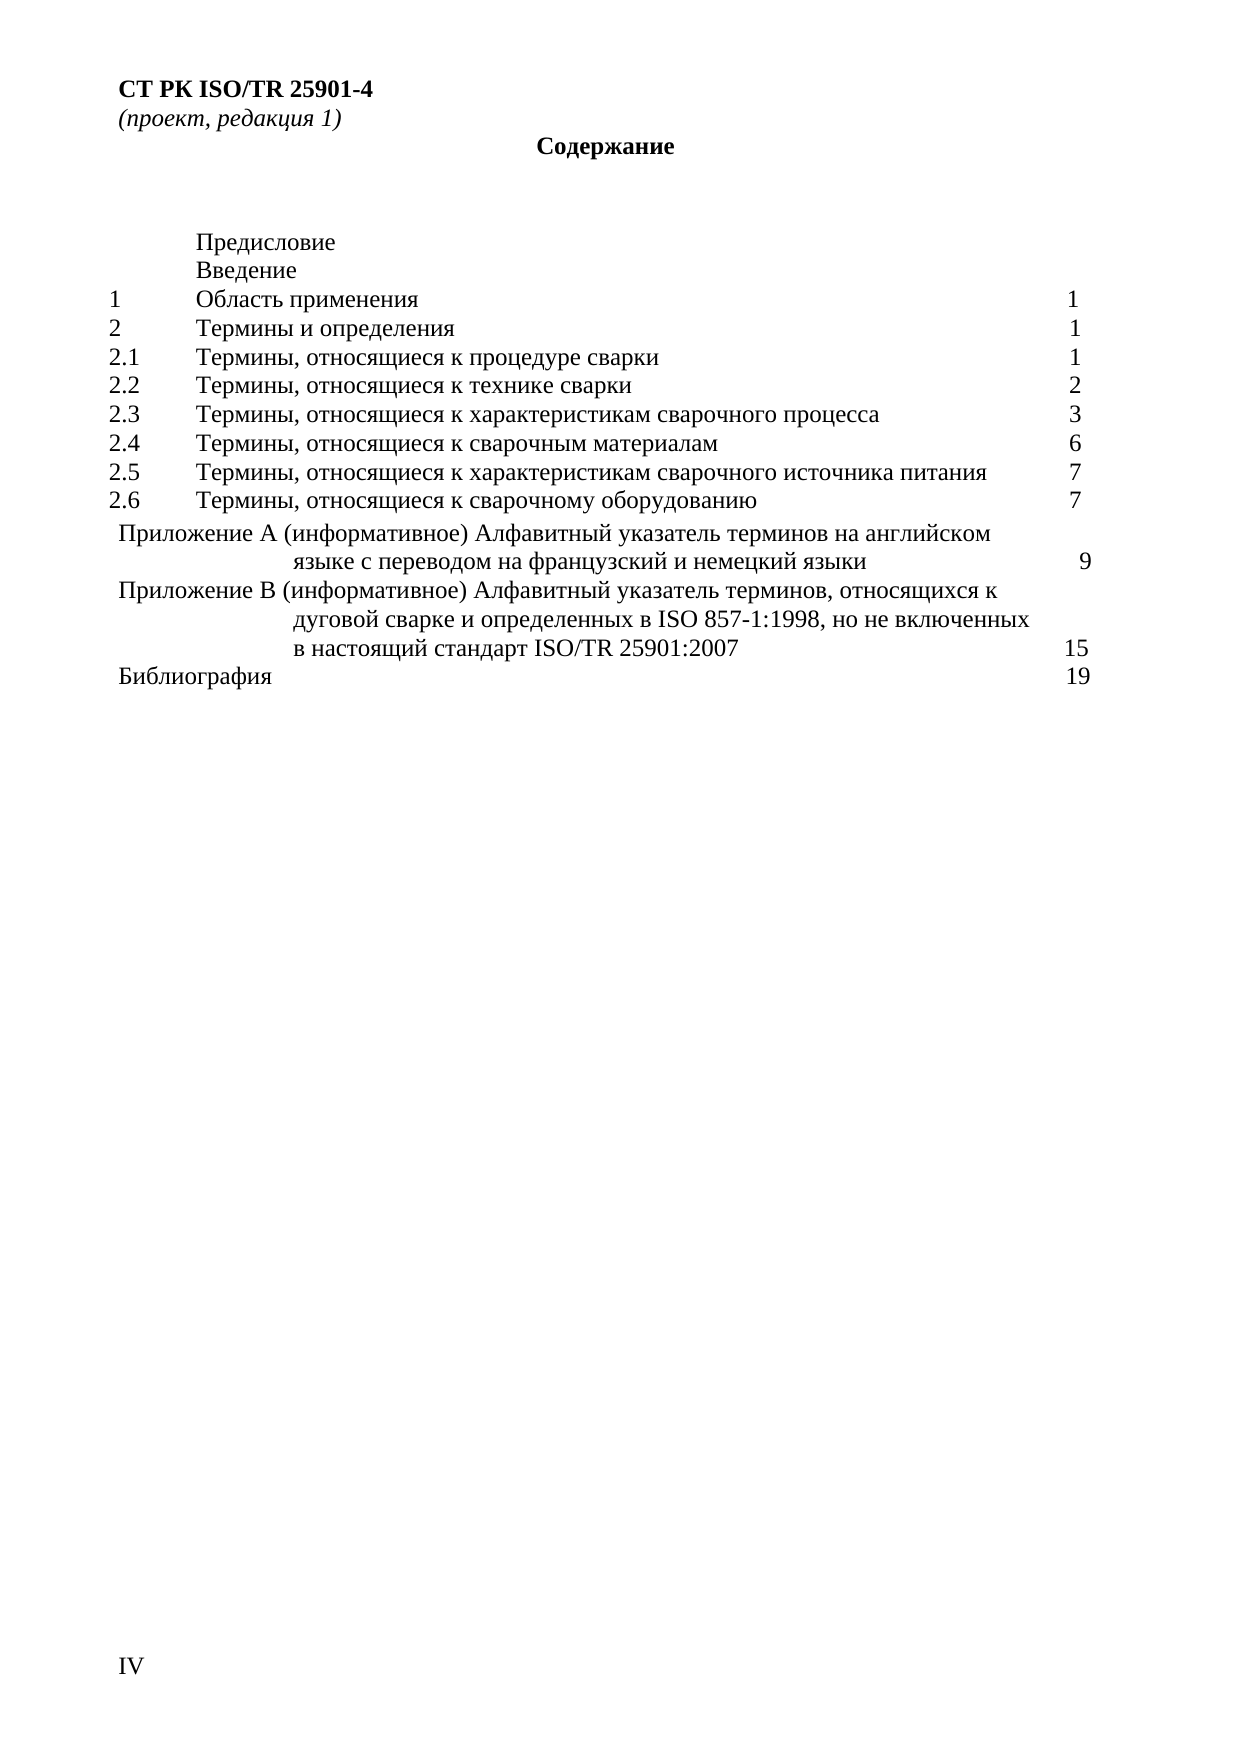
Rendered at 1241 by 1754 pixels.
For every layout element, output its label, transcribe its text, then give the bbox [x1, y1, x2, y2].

text языке с переводом на французский и немецкий языки 9 [118, 546, 1092, 575]
text Приложение В (информативное) Алфавитный указатель терминов, относящихся к [118, 575, 1092, 604]
text Содержание [118, 131, 1092, 160]
text дуговой сварке и определенных в ISO 857-1:1998, но не включенных [118, 604, 1092, 633]
text Приложение А (информативное) Алфавитный указатель терминов на английском [118, 518, 1092, 546]
text Библиография 19 [118, 661, 1092, 690]
table_header Предисловие Введение Область применения Термины и определения Термины, относящиеся к процедуре сварки Термины, относящиеся к технике сварки Термины, относящиеся к характеристикам сварочного процесса Термины, относящиеся к сварочным материалам Термины, относящиеся к характеристикам сварочного источника питания Термины, относящиеся к сварочному оборудованию [184, 227, 1005, 518]
text в настоящий стандарт ISO/TR 25901:2007 15 [118, 633, 1092, 661]
table_header 1 2 2.1 2.2 2.3 2.4 2.5 2.6 [97, 227, 184, 518]
table_header 1 1 1 2 3 6 7 7 [1005, 227, 1092, 518]
